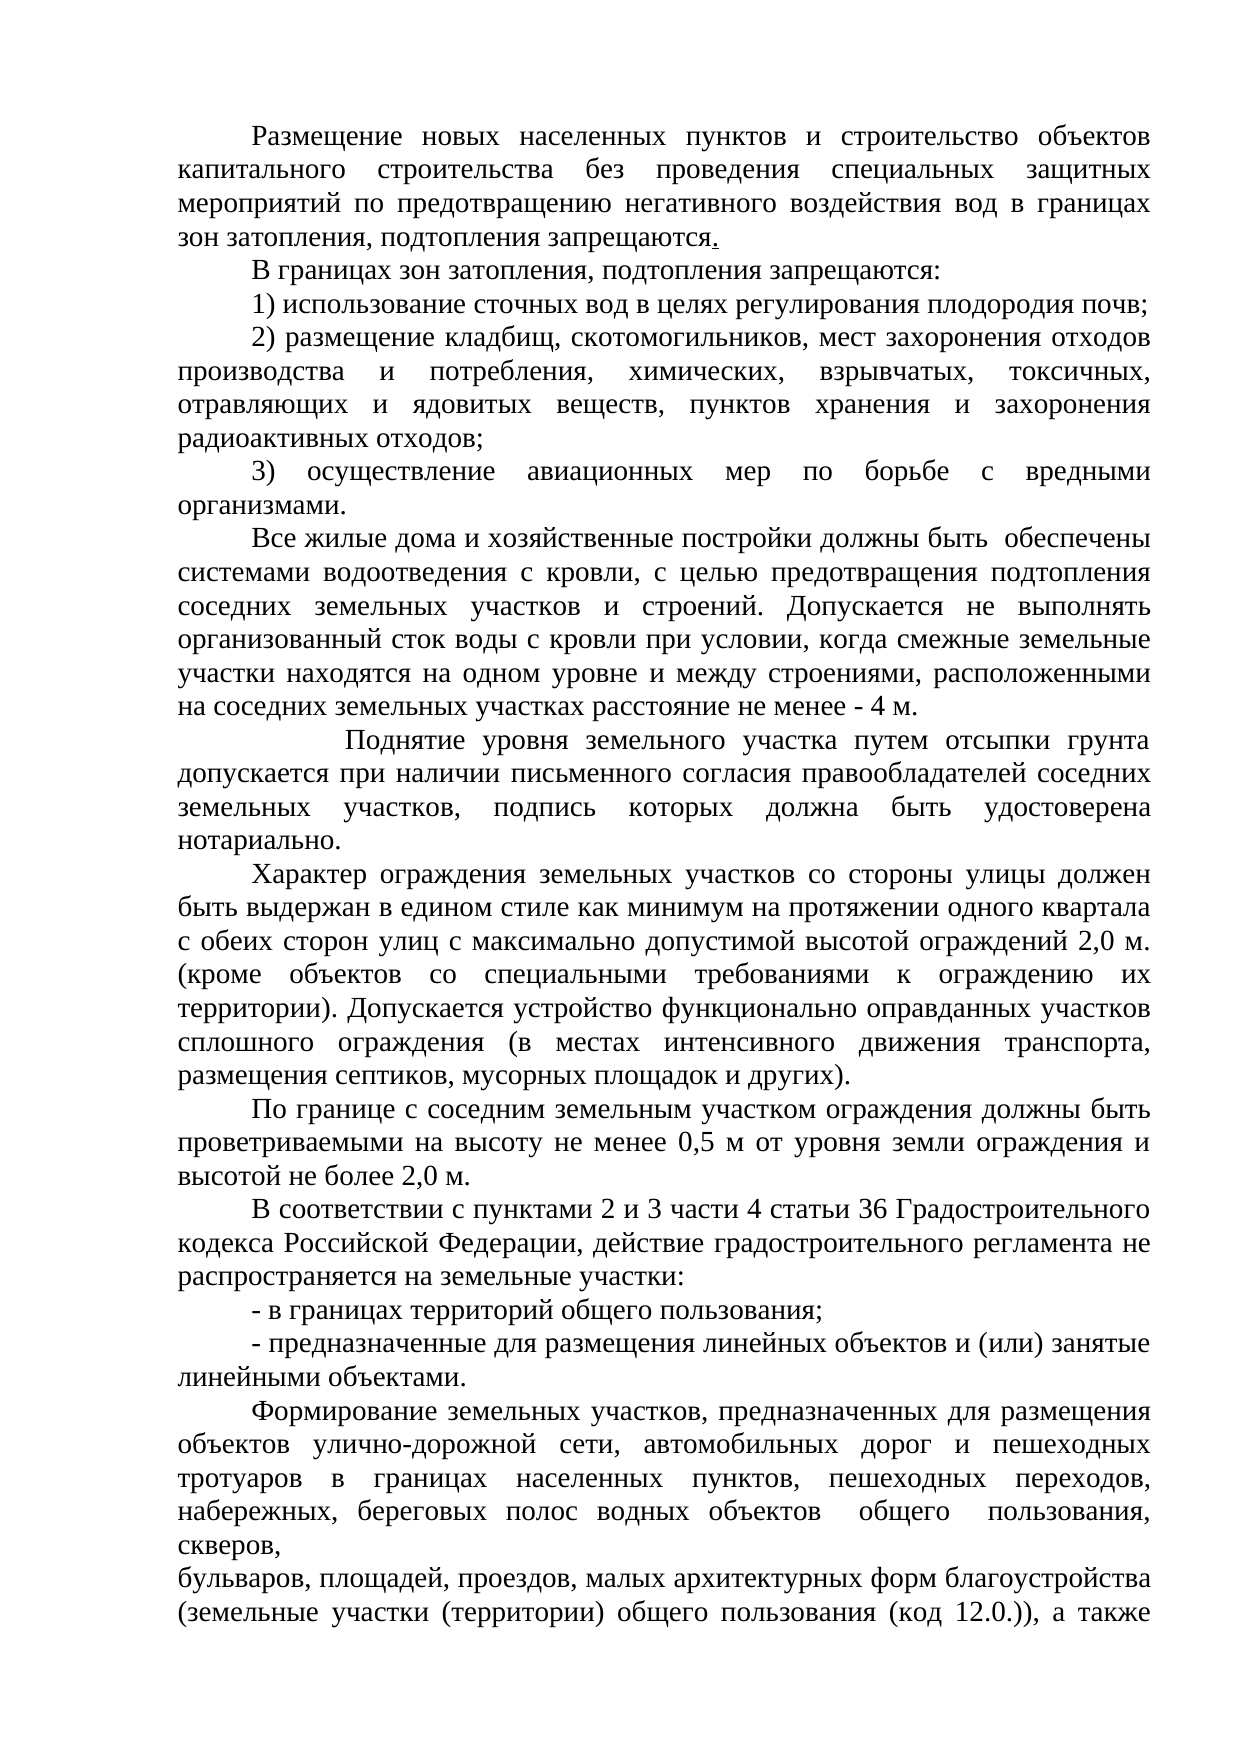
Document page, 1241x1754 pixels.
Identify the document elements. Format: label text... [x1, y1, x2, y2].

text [177, 1560, 1152, 1627]
text В соответствии с пунктами 2 и 3 части 4 статьи 36 Градостроительного кодекса Российской Федерации, действие градостроительного регламента не распространяется на земельные участки: [177, 1191, 1152, 1292]
text В границах зон затопления, подтопления запрещаются: [177, 252, 1152, 286]
text По границе с соседним земельным участком ограждения должны быть проветриваемыми на высоту не менее 0,5 м от уровня земли ограждения и высотой не более 2,0 м. [177, 1091, 1152, 1191]
text - предназначенные для размещения линейных объектов и (или) занятые линейными объектами. [177, 1326, 1152, 1393]
text Формирование земельных участков, предназначенных для размещения объектов улично-дорожной сети, автомобильных дорог и пешеходных тротуаров в границах населенных пунктов, пешеходных переходов, набережных, береговых полос водных объектов общего пользования, скверов, [177, 1393, 1152, 1560]
text Поднятие уровня земельного участка путем отсыпки грунта допускается при наличии письменного согласия правообладателей соседних земельных участков, подпись которых должна быть удостоверена нотариально. [177, 722, 1152, 856]
text 1) использование сточных вод в целях регулирования плодородия почв; [177, 286, 1152, 319]
text Размещение новых населенных пунктов и строительство объектов капитального строительства без проведения специальных защитных мероприятий по предотвращению негативного воздействия вод в границах зон затопления, подтопления запрещаются. [177, 118, 1152, 252]
text Все жилые дома и хозяйственные постройки должны быть обеспечены системами водоотведения с кровли, с целью предотвращения подтопления соседних земельных участков и строений. Допускается не выполнять организованный сток воды с кровли при условии, когда смежные земельные участки находятся на одном уровне и между строениями, расположенными на соседних земельных участках расстояние не менее - 4 м. [177, 521, 1152, 722]
text 2) размещение кладбищ, скотомогильников, мест захоронения отходов производства и потребления, химических, взрывчатых, токсичных, отравляющих и ядовитых веществ, пунктов хранения и захоронения радиоактивных отходов; [177, 319, 1152, 453]
text Характер ограждения земельных участков со стороны улицы должен быть выдержан в едином стиле как минимум на протяжении одного квартала с обеих сторон улиц с максимально допустимой высотой ограждений 2,0 м. (кроме объектов со специальными требованиями к ограждению их территории). Допускается устройство функционально оправданных участков сплошного ограждения (в местах интенсивного движения транспорта, размещения септиков, мусорных площадок и других). [177, 856, 1152, 1091]
text 3) осуществление авиационных мер по борьбе с вредными организмами. [177, 453, 1152, 521]
text - в границах территорий общего пользования; [177, 1292, 1152, 1326]
